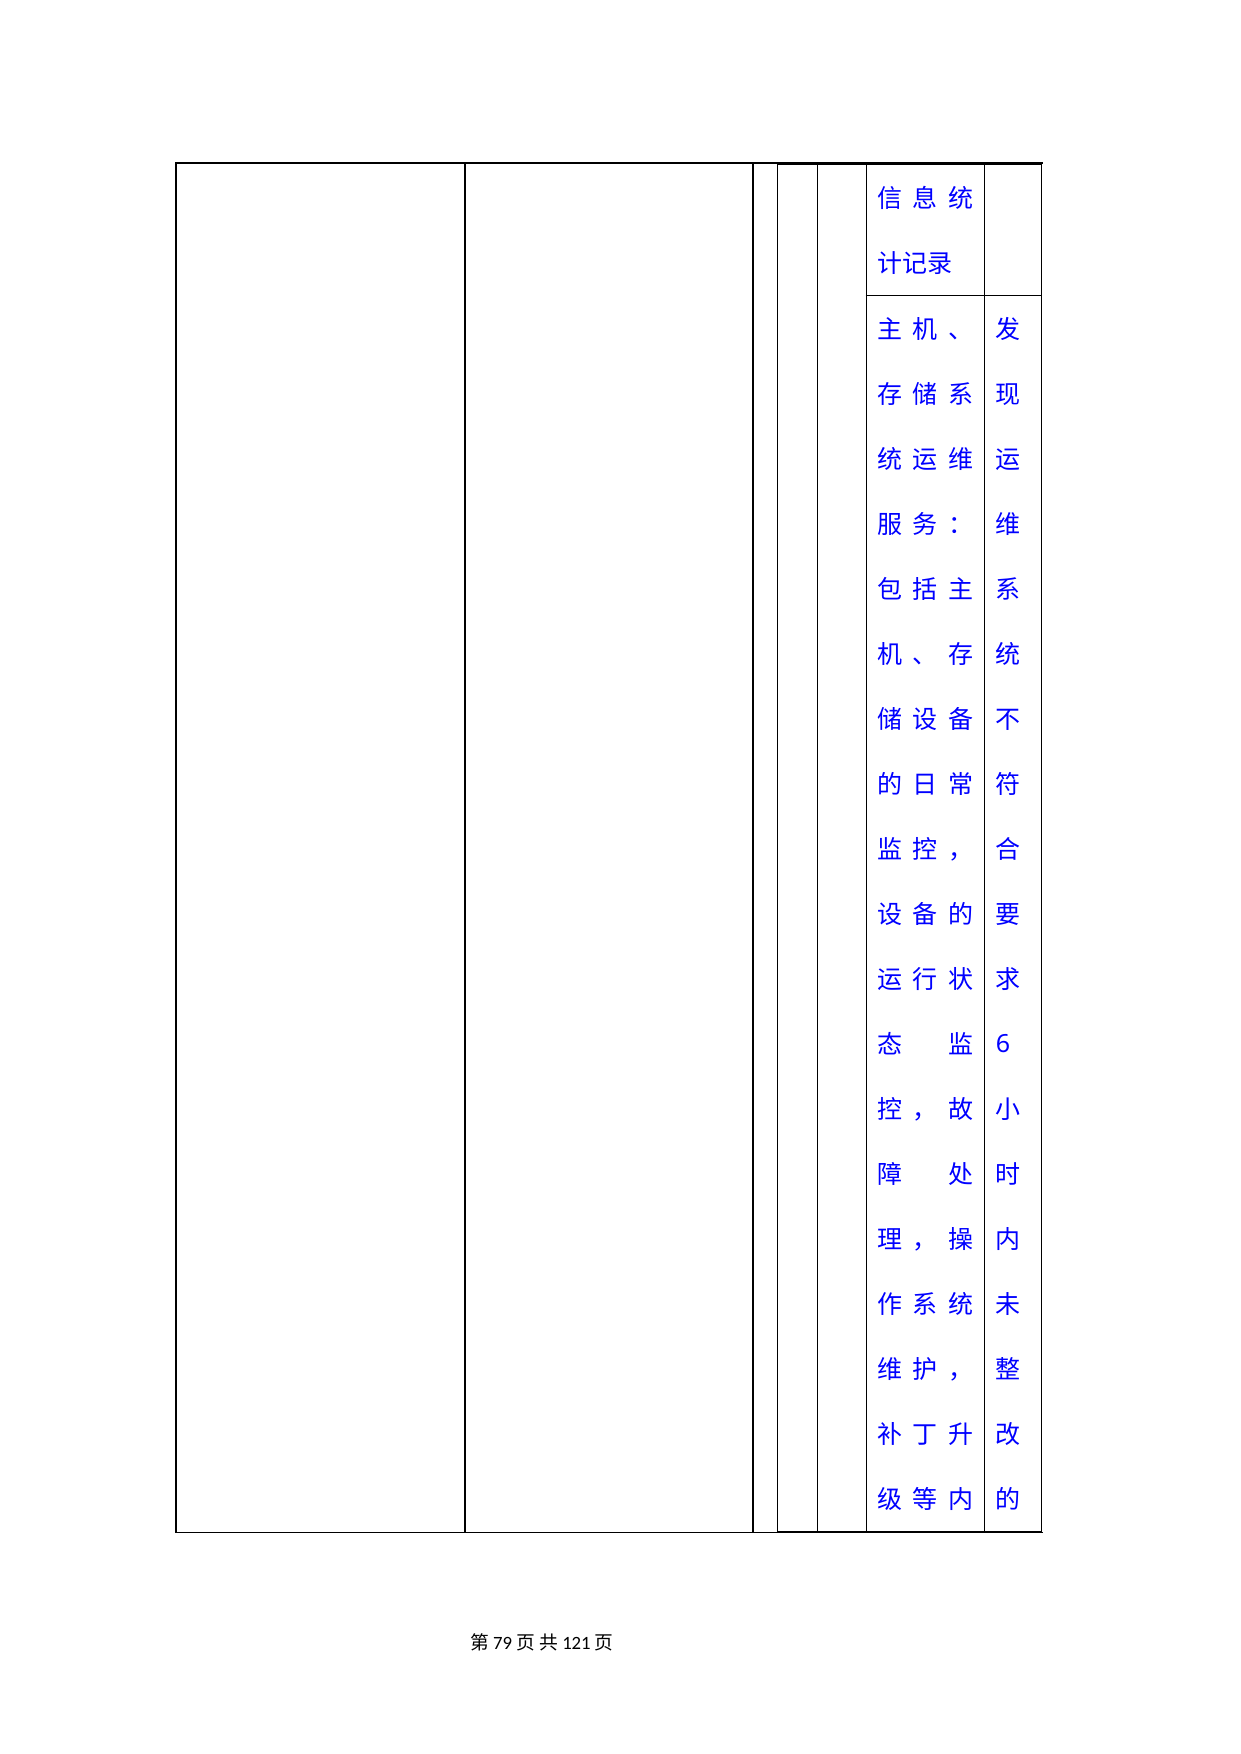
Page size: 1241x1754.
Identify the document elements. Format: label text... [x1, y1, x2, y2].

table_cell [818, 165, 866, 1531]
table_cell [466, 164, 752, 1532]
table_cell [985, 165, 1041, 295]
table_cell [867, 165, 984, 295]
table_cell 1 [177, 164, 464, 1532]
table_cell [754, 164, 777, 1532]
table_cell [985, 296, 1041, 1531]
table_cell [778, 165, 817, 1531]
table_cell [867, 296, 984, 1531]
